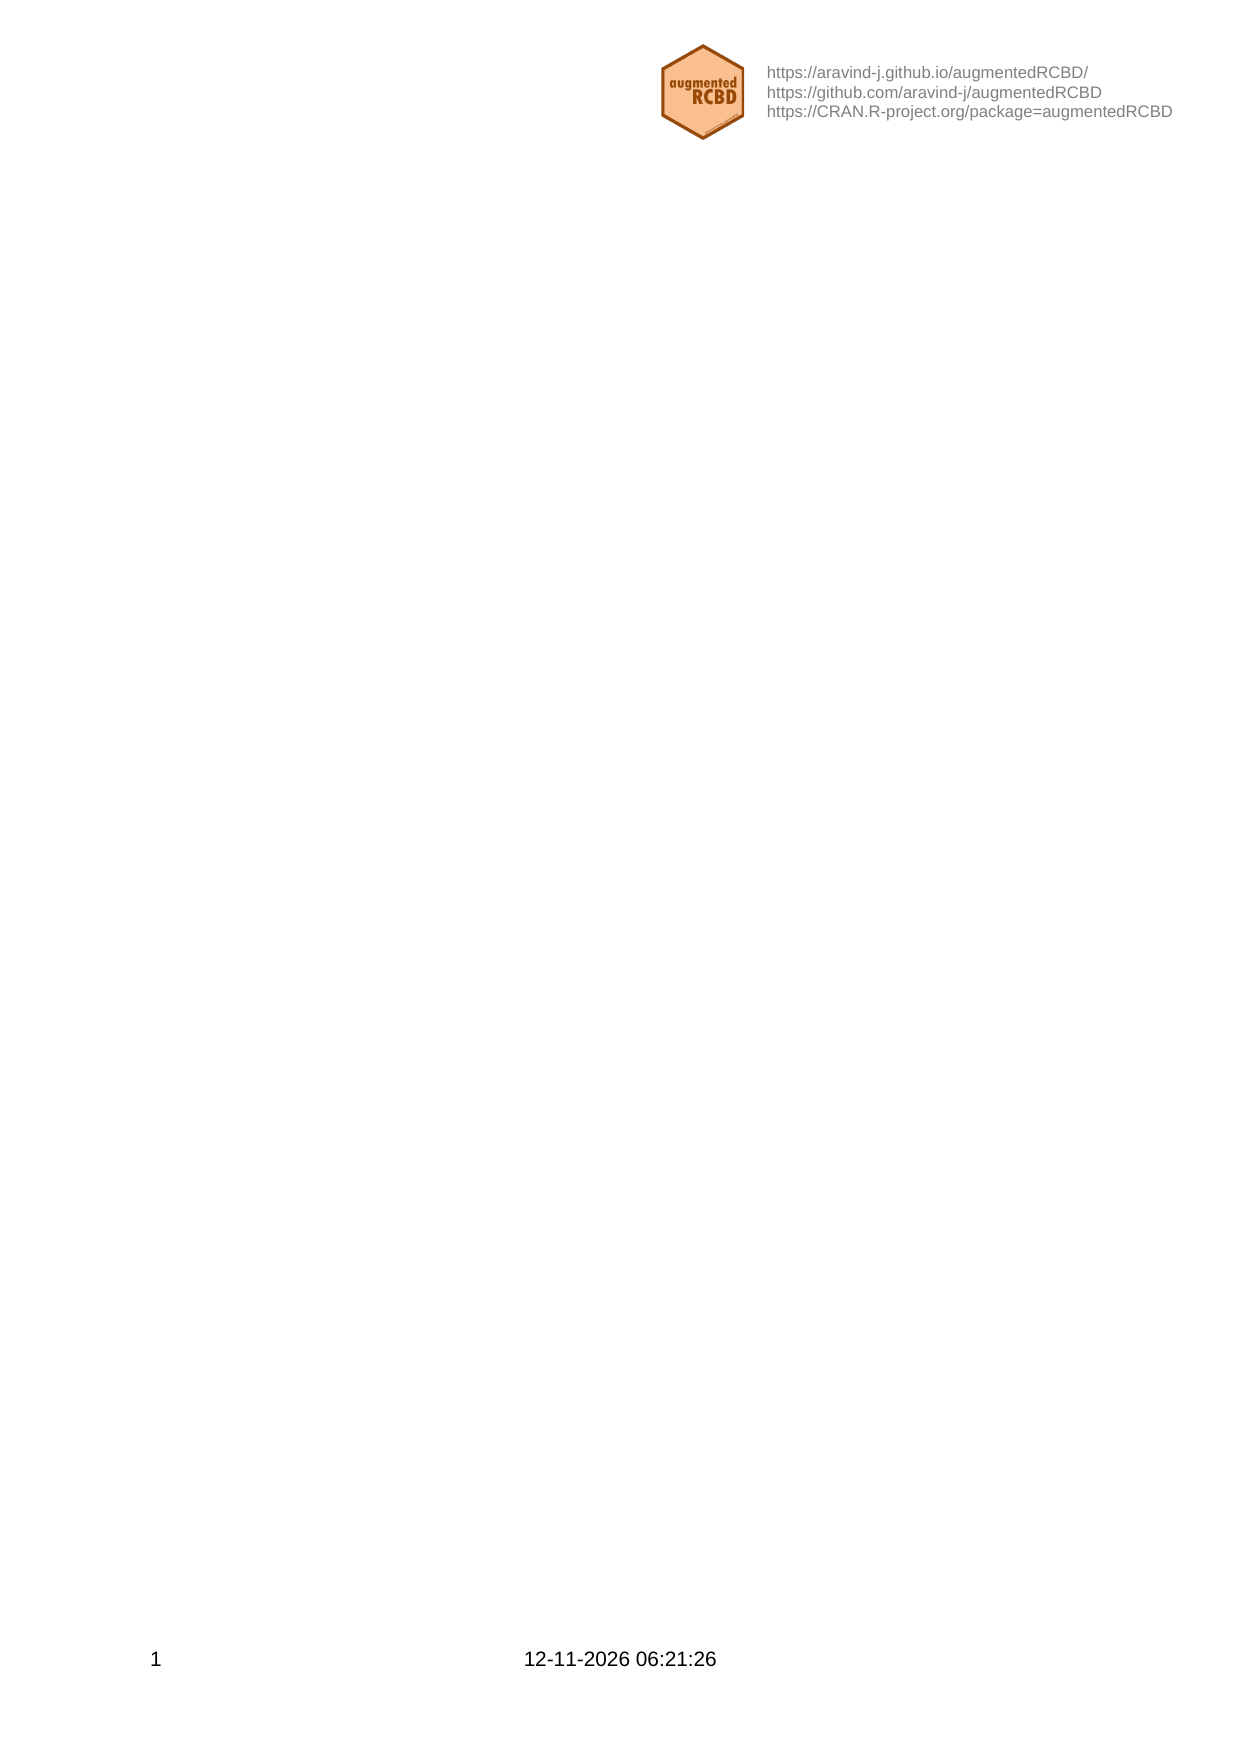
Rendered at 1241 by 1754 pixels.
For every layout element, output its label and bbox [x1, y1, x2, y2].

picture [661, 44, 745, 140]
